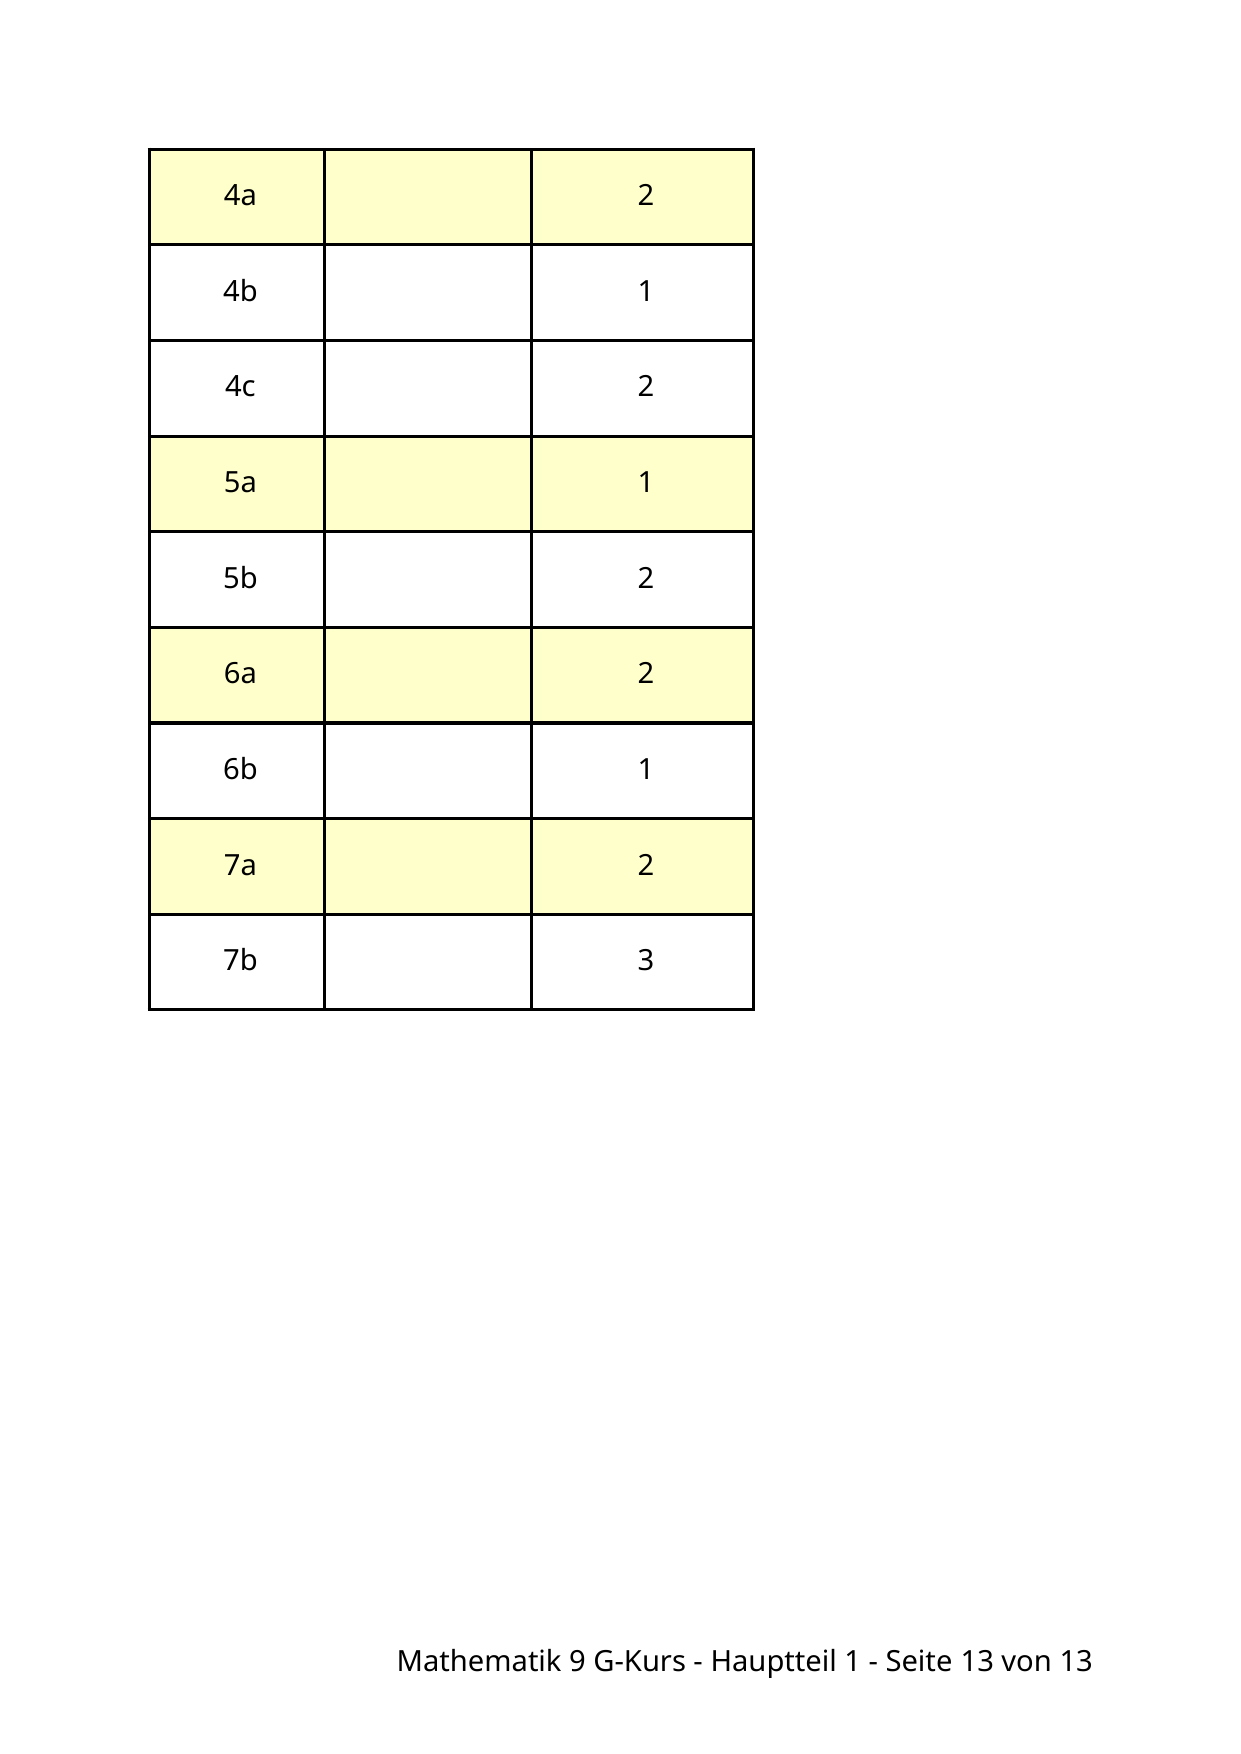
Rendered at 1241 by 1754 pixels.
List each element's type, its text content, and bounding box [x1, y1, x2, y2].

table_cell 6b [151, 725, 323, 817]
table_header 4a [151, 151, 323, 243]
table_cell 2 [533, 342, 752, 434]
table_cell 6a [151, 629, 323, 721]
table_cell 4b [151, 246, 323, 339]
table_cell 4c [151, 342, 323, 434]
table_cell [326, 916, 530, 1008]
table_cell [326, 342, 530, 434]
table_cell 5a [151, 438, 323, 530]
table_cell [326, 820, 530, 913]
table_cell 1 [533, 246, 752, 339]
table_cell 1 [533, 438, 752, 530]
table_header [326, 151, 530, 243]
table_header 2 [533, 151, 752, 243]
table_cell 7a [151, 820, 323, 913]
table_cell 3 [533, 916, 752, 1008]
table_cell [326, 725, 530, 817]
table_cell [326, 438, 530, 530]
table_cell 2 [533, 820, 752, 913]
table_cell [326, 533, 530, 626]
table_cell 1 [533, 725, 752, 817]
table_cell 2 [533, 629, 752, 721]
table_cell 7b [151, 916, 323, 1008]
table_cell [326, 629, 530, 721]
table_cell [326, 246, 530, 339]
table_cell 5b [151, 533, 323, 626]
table_cell 2 [533, 533, 752, 626]
